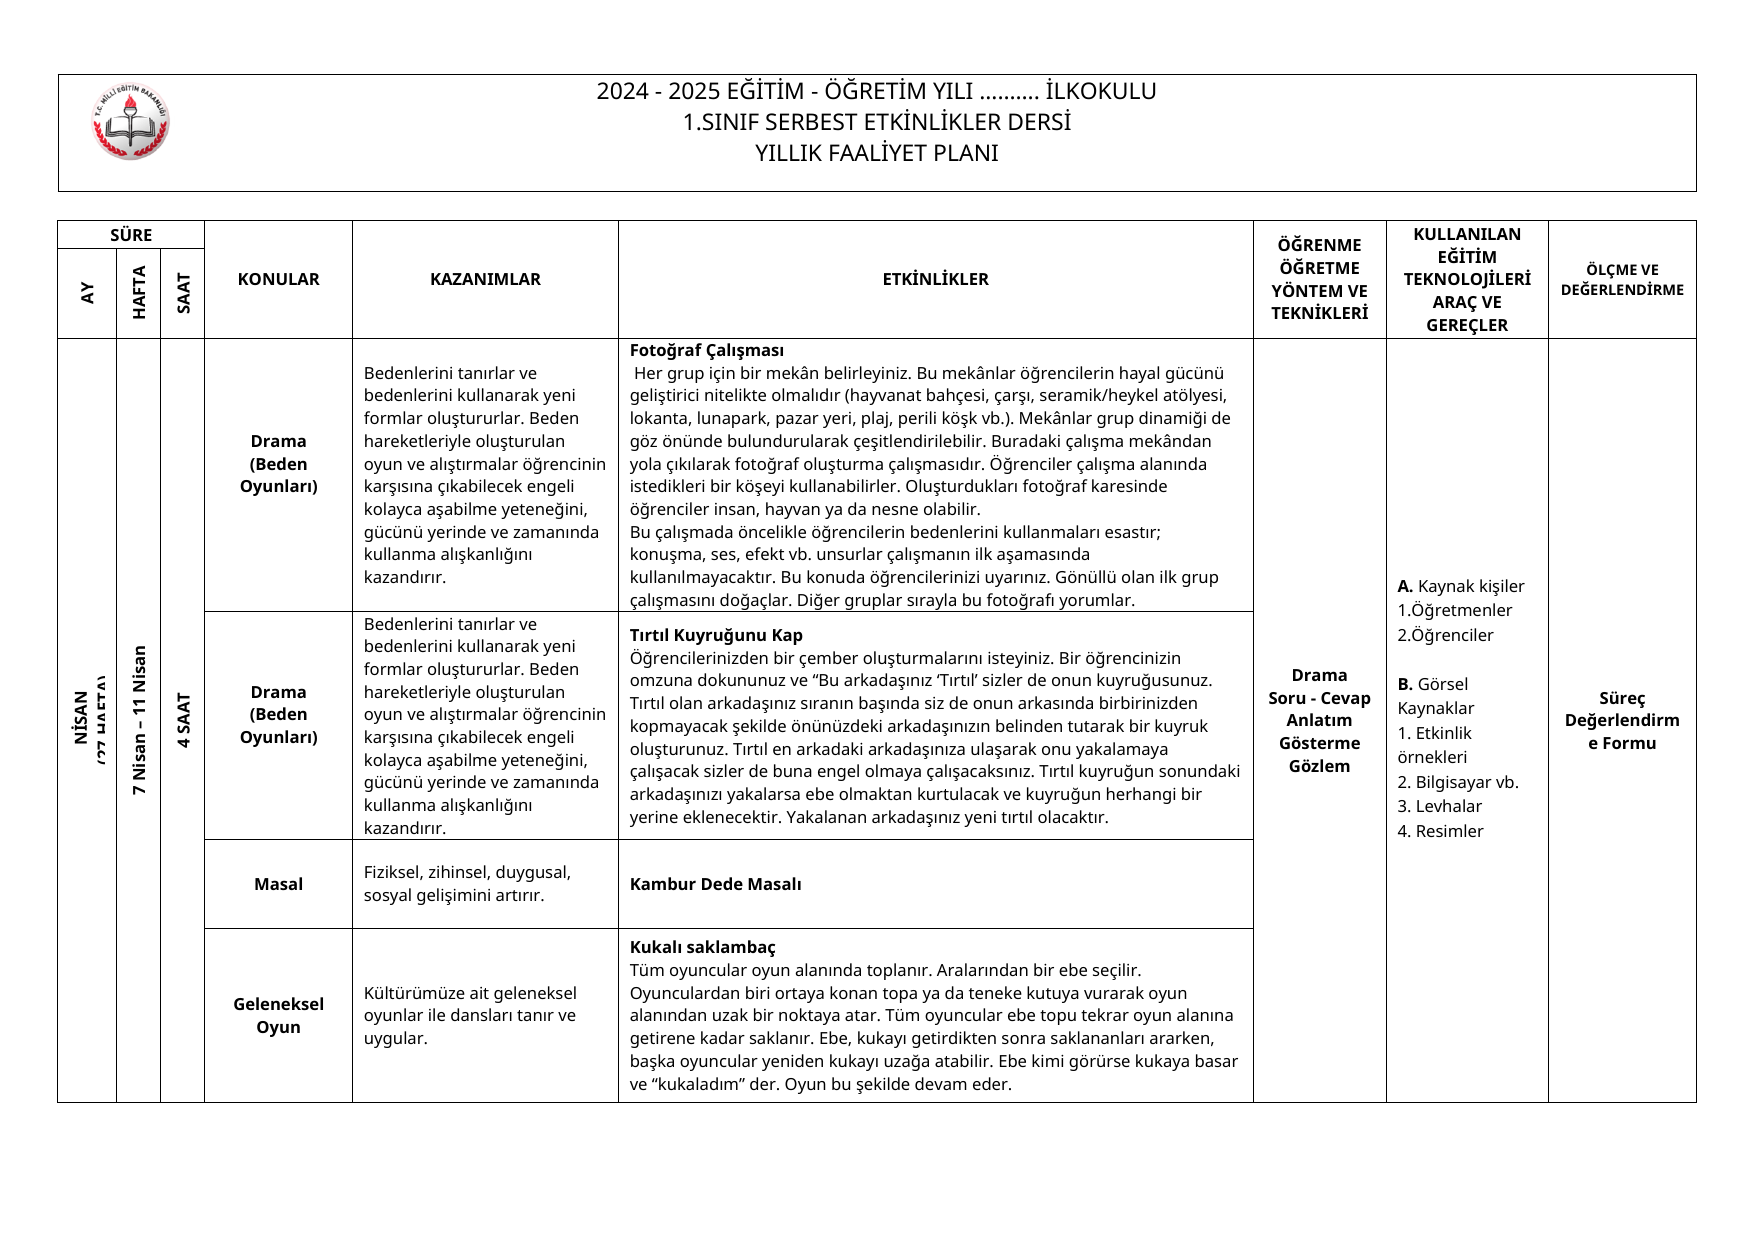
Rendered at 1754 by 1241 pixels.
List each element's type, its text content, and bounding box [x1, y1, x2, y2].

table_header KONULAR [205, 221, 352, 338]
table_cell Drama Soru - Cevap Anlatım Gösterme Gözlem [1254, 339, 1386, 1102]
picture [85, 77, 175, 167]
table_cell NİSAN (27.HAFTA) [58, 339, 116, 1102]
table_cell AY [58, 249, 116, 338]
table_cell SAAT [161, 249, 204, 338]
table_cell Drama (Beden Oyunları) [205, 612, 352, 839]
table_cell Kültürümüze ait geleneksel oyunlar ile dansları tanır ve uygular. [353, 929, 618, 1102]
table_cell Kambur Dede Masalı [619, 840, 1253, 927]
table_header ÖLÇME VE DEĞERLENDİRME [1549, 221, 1696, 338]
table_cell Drama (Beden Oyunları) [205, 339, 352, 611]
table_cell Tırtıl Kuyruğunu Kap Öğrencilerinizden bir çember oluşturmalarını isteyiniz. Bir öğrencinizin omzuna dokununuz ve “Bu arkadaşınız ‘Tırtıl’ sizler de onun kuyruğusunuz. Tırtıl olan arkadaşınız sıranın başında siz de onun arkasında birbirinizden kopmayacak şekilde önünüzdeki arkadaşınızın belinden tutarak bir kuyruk oluşturunuz. Tırtıl en arkadaki arkadaşınıza ulaşarak onu yakalamaya çalışacak sizler de buna engel olmaya çalışacaksınız. Tırtıl kuyruğun sonundaki arkadaşınızı yakalarsa ebe olmaktan kurtulacak ve kuyruğun herhangi bir yerine eklenecektir. Yakalanan arkadaşınız yeni tırtıl olacaktır. [619, 612, 1253, 839]
table_header KULLANILAN EĞİTİM TEKNOLOJİLERİ ARAÇ VE GEREÇLER [1387, 221, 1548, 338]
table_cell Masal [205, 840, 352, 927]
table_cell 7 Nisan – 11 Nisan [117, 339, 160, 1102]
table_cell A. Kaynak kişiler 1.Öğretmenler 2.Öğrenciler B. Görsel Kaynaklar 1. Etkinlik örnekleri 2. Bilgisayar vb. 3. Levhalar 4. Resimler [1387, 339, 1548, 1102]
table_header ETKİNLİKLER [619, 221, 1253, 338]
table_header ÖĞRENME ÖĞRETME YÖNTEM VE TEKNİKLERİ [1254, 221, 1386, 338]
table_cell Süreç Değerlendirme Formu [1549, 339, 1696, 1102]
table_header SÜRE [58, 221, 204, 248]
table_cell Geleneksel Oyun [205, 929, 352, 1102]
table_header KAZANIMLAR [353, 221, 618, 338]
table_cell Bedenlerini tanırlar ve bedenlerini kullanarak yeni formlar oluştururlar. Beden hareketleriyle oluşturulan oyun ve alıştırmalar öğrencinin karşısına çıkabilecek engeli kolayca aşabilme yeteneğini, gücünü yerinde ve zamanında kullanma alışkanlığını kazandırır. [353, 339, 618, 611]
table_cell HAFTA [117, 249, 160, 338]
table_cell Fotoğraf Çalışması Her grup için bir mekân belirleyiniz. Bu mekânlar öğrencilerin hayal gücünü geliştirici nitelikte olmalıdır (hayvanat bahçesi, çarşı, seramik/heykel atölyesi, lokanta, lunapark, pazar yeri, plaj, perili köşk vb.). Mekânlar grup dinamiği de göz önünde bulundurularak çeşitlendirilebilir. Buradaki çalışma mekândan yola çıkılarak fotoğraf oluşturma çalışmasıdır. Öğrenciler çalışma alanında istedikleri bir köşeyi kullanabilirler. Oluşturdukları fotoğraf karesinde öğrenciler insan, hayvan ya da nesne olabilir. Bu çalışmada öncelikle öğrencilerin bedenlerini kullanmaları esastır; konuşma, ses, efekt vb. unsurlar çalışmanın ilk aşamasında kullanılmayacaktır. Bu konuda öğrencilerinizi uyarınız. Gönüllü olan ilk grup çalışmasını doğaçlar. Diğer gruplar sırayla bu fotoğrafı yorumlar. [619, 339, 1253, 611]
table_cell Kukalı saklambaç Tüm oyuncular oyun alanında toplanır. Aralarından bir ebe seçilir. Oyunculardan biri ortaya konan topa ya da teneke kutuya vurarak oyun alanından uzak bir noktaya atar. Tüm oyuncular ebe topu tekrar oyun alanına getirene kadar saklanır. Ebe, kukayı getirdikten sonra saklananları ararken, başka oyuncular yeniden kukayı uzağa atabilir. Ebe kimi görürse kukaya basar ve “kukaladım” der. Oyun bu şekilde devam eder. [619, 929, 1253, 1102]
table_cell Fiziksel, zihinsel, duygusal, sosyal gelişimini artırır. [353, 840, 618, 927]
table_cell 4 SAAT [161, 339, 204, 1102]
table_cell Bedenlerini tanırlar ve bedenlerini kullanarak yeni formlar oluştururlar. Beden hareketleriyle oluşturulan oyun ve alıştırmalar öğrencinin karşısına çıkabilecek engeli kolayca aşabilme yeteneğini, gücünü yerinde ve zamanında kullanma alışkanlığını kazandırır. [353, 612, 618, 839]
